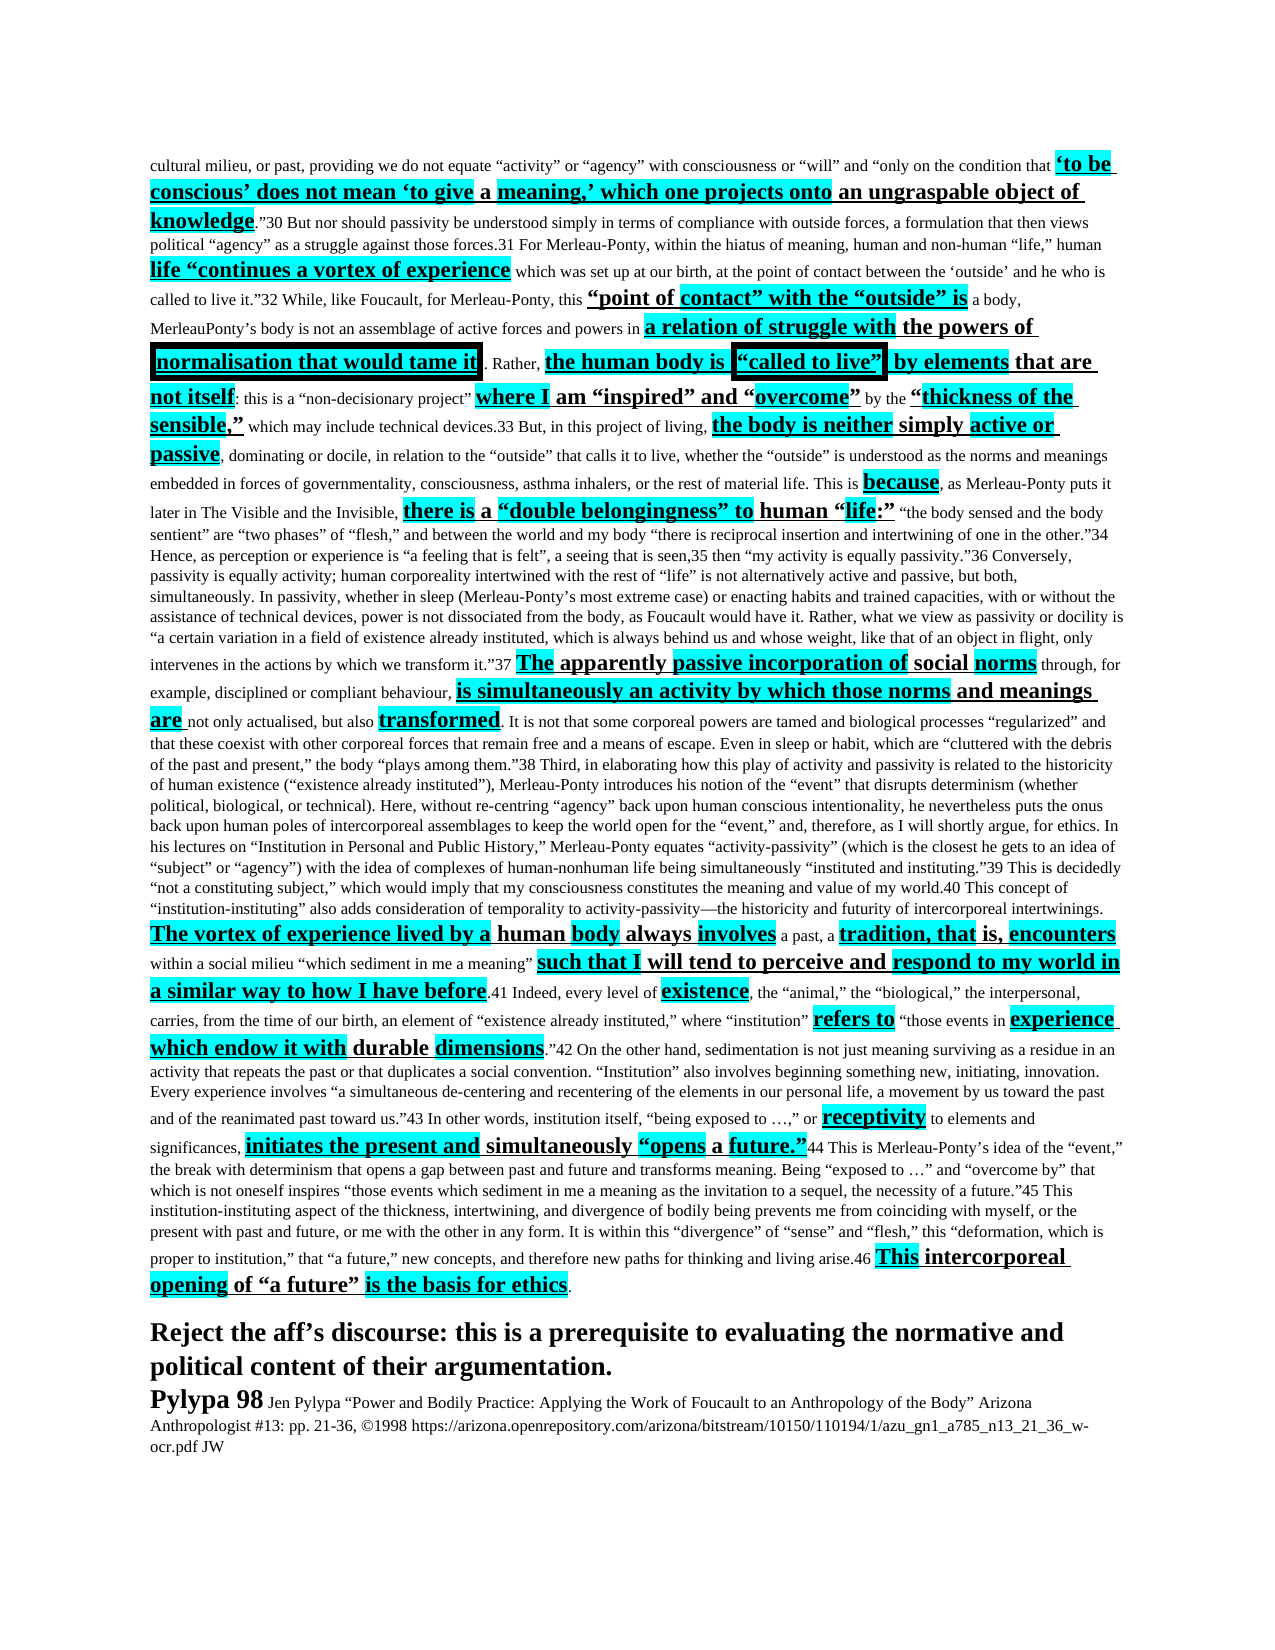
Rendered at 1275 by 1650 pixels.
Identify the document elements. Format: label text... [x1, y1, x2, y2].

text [150, 150, 1125, 1298]
text Pylypa 98 Jen Pylypa “Power and Bodily Practice: Applying the Work of Foucault to an Anthropology of the Body” Arizona Anthropologist #13: pp. 21-36, ©1998 https://arizona.openrepository.com/arizona/bitstream/10150/110194/1/azu_gn1_a785_n13_21_36_w-ocr.pdf JW [150, 1383, 1125, 1456]
subtitle Reject the aff’s discourse: this is a prerequisite to evaluating the normative and political content of their argumentation. [150, 1316, 1125, 1381]
